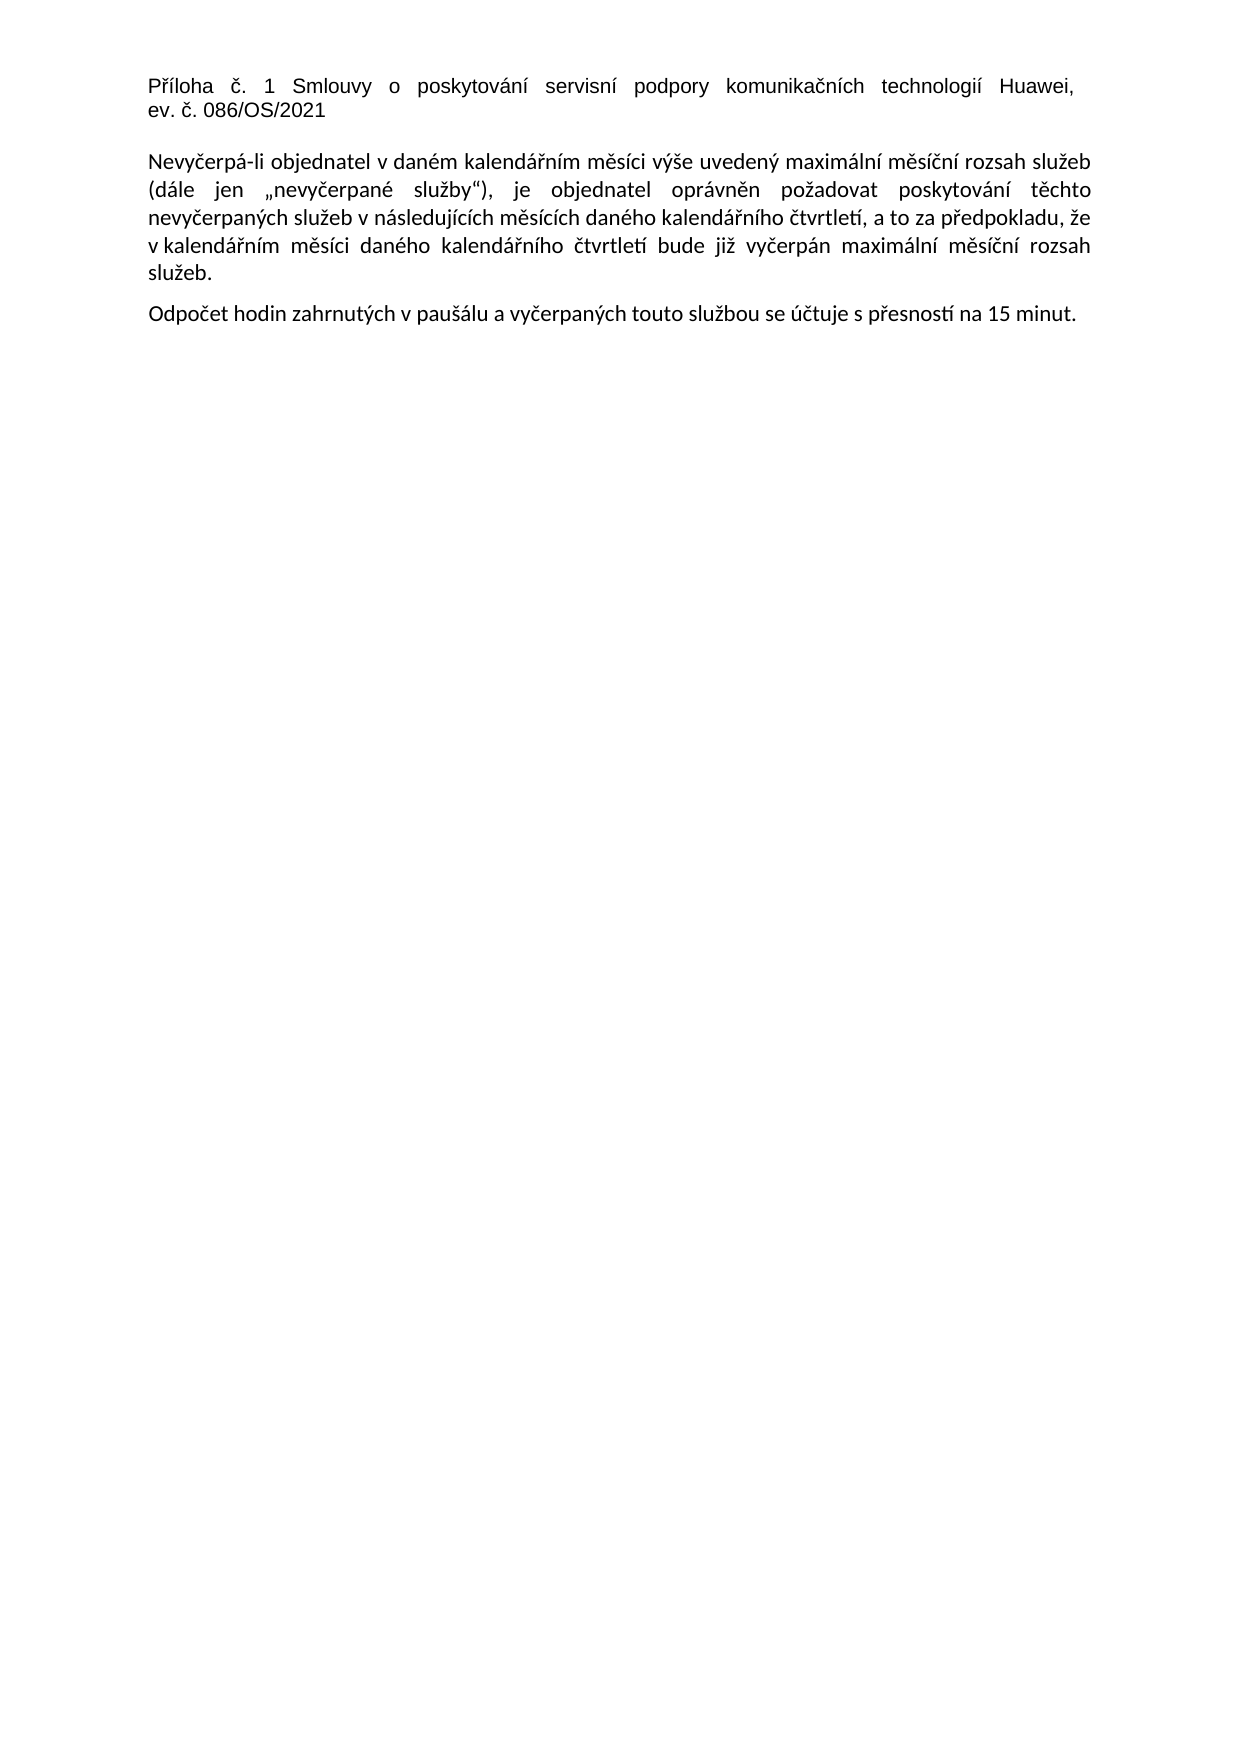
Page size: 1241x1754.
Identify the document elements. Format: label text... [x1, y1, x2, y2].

text Odpočet hodin zahrnutých v paušálu a vyčerpaných touto službou se účtuje s přesností na 15 minut. [148, 299, 1093, 327]
text Nevyčerpá-li objednatel v daném kalendářním měsíci výše uvedený maximální měsíční rozsah služeb (dále jen „nevyčerpané služby“), je objednatel oprávněn požadovat poskytování těchto nevyčerpaných služeb v následujících měsících daného kalendářního čtvrtletí, a to za předpokladu, že v kalendářním měsíci daného kalendářního čtvrtletí bude již vyčerpán maximální měsíční rozsah služeb. [148, 148, 1093, 287]
